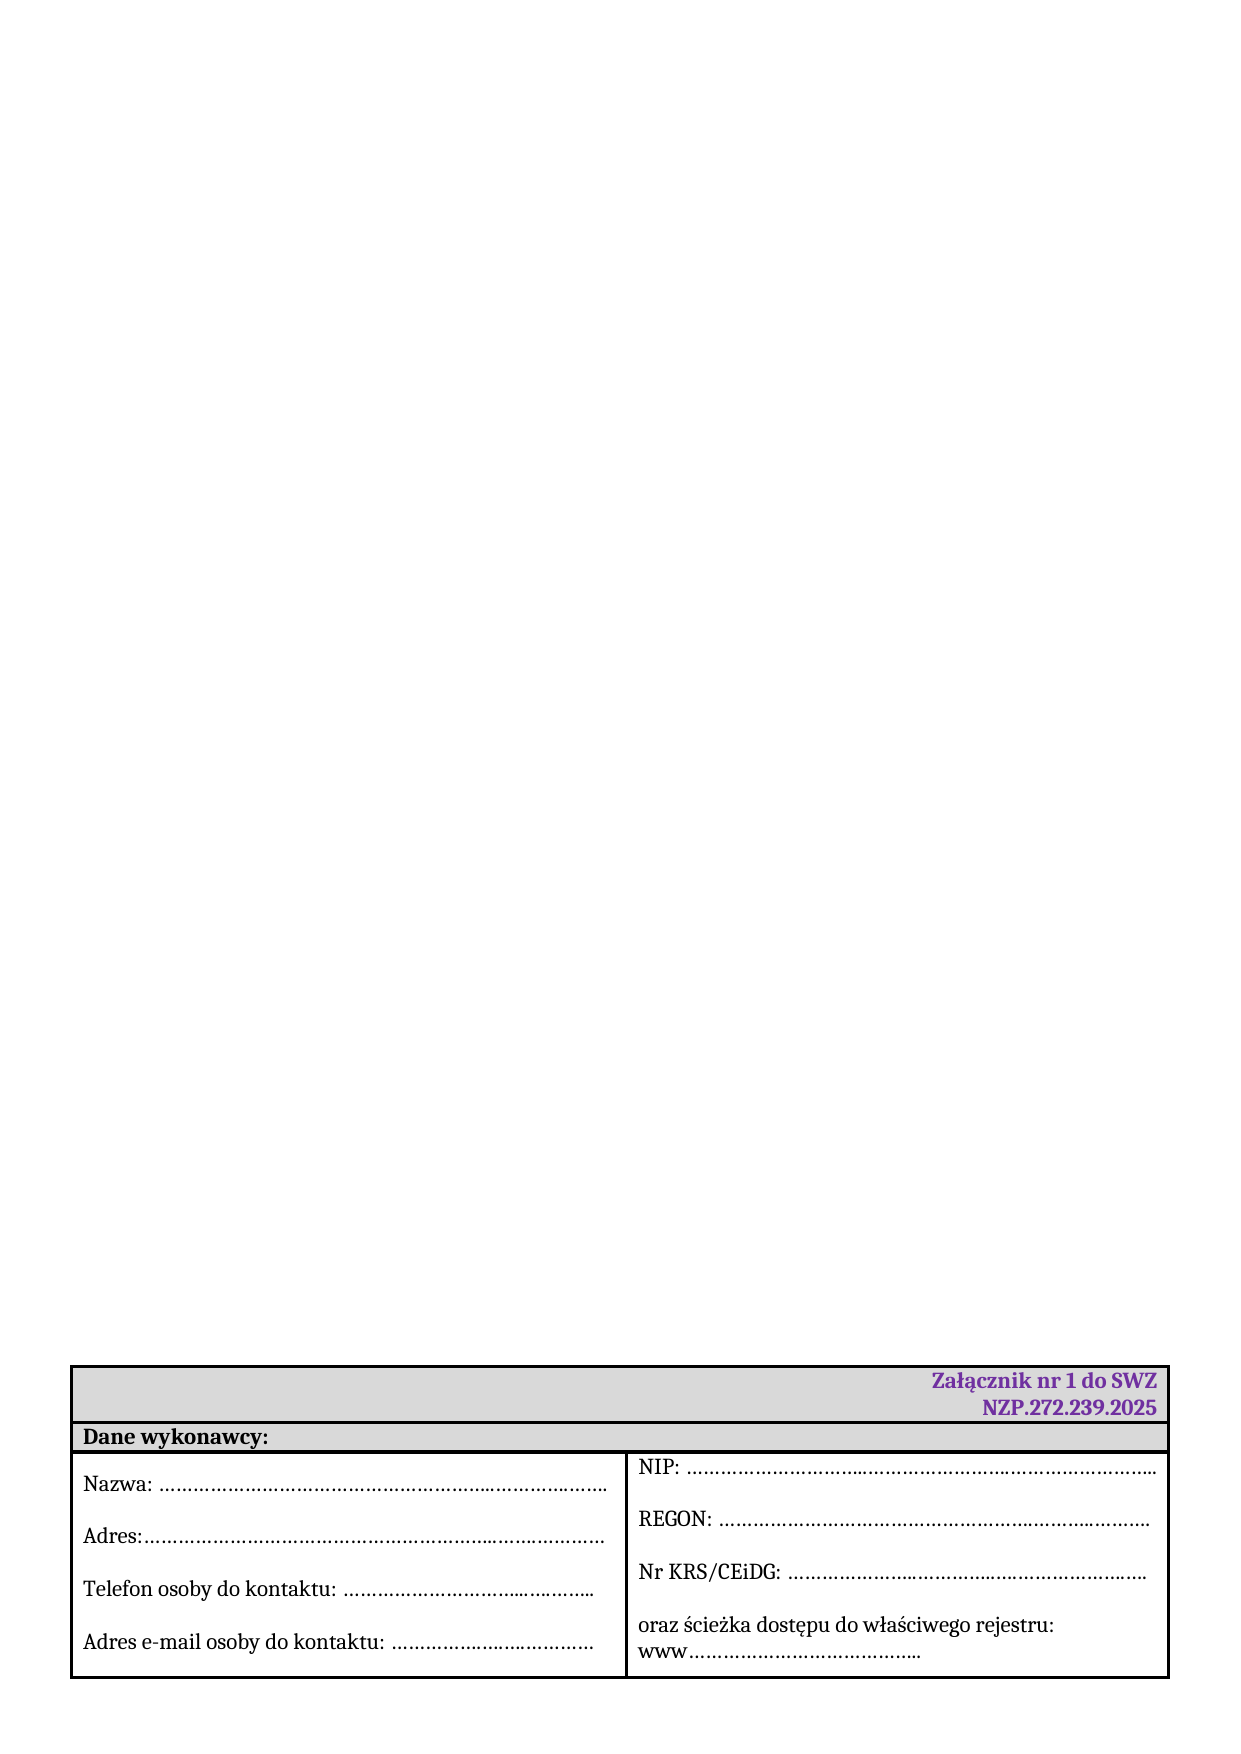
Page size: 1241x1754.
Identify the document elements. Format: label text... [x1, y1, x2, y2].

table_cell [73, 1454, 625, 1676]
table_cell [628, 1454, 1167, 1676]
table_header Załącznik nr 1 do SWZ NZP.272.239.2025 [73, 1368, 1167, 1421]
table_cell Dane wykonawcy: [73, 1424, 1167, 1450]
